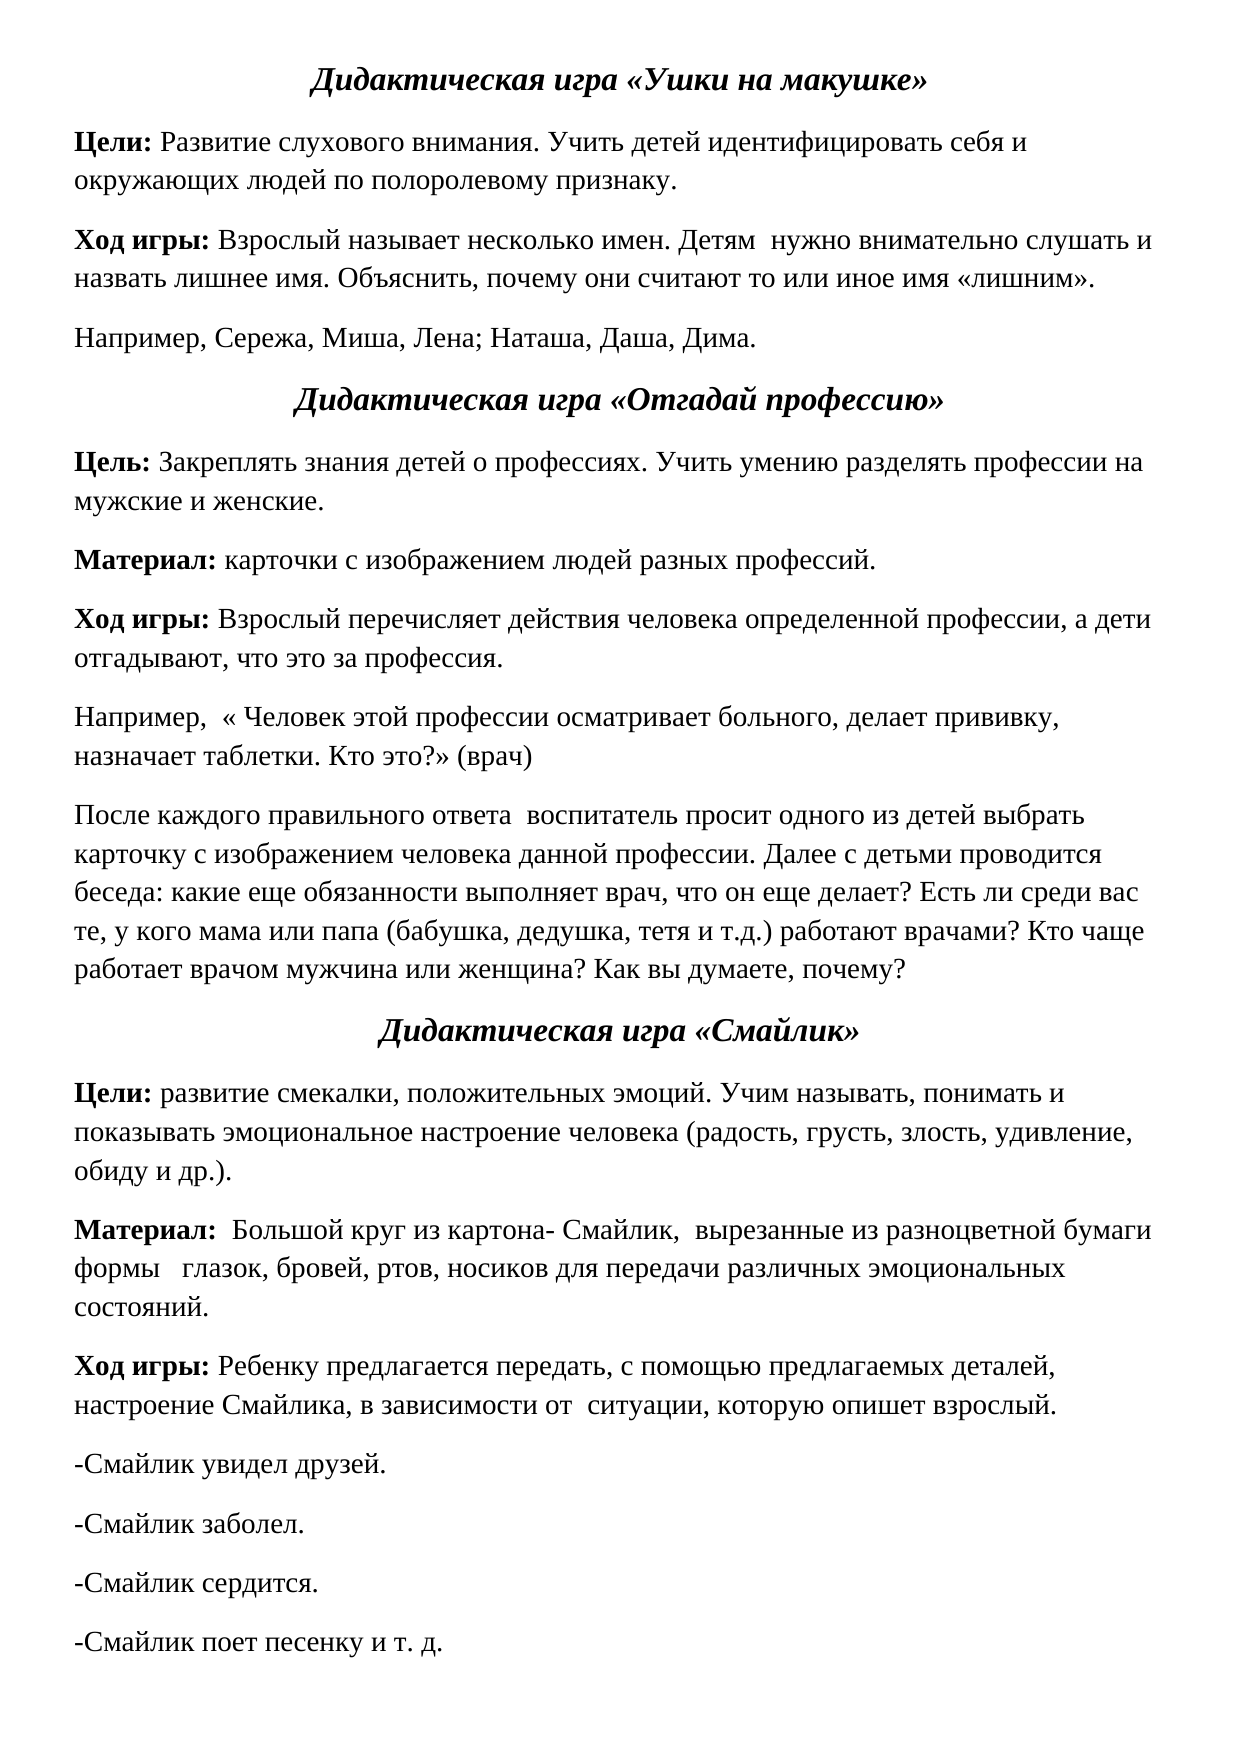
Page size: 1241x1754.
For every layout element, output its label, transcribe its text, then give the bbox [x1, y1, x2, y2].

text Материал: карточки с изображением людей разных профессий. [74, 542, 1167, 576]
text Например, Сережа, Миша, Лена; Наташа, Даша, Дима. [74, 320, 1167, 353]
text Ход игры: Взрослый называет несколько имен. Детям нужно внимательно слушать и назвать лишнее имя. Объяснить, почему они считают то или иное имя «лишним». [74, 222, 1167, 294]
text После каждого правильного ответа воспитатель просит одного из детей выбрать карточку с изображением человека данной профессии. Далее с детьми проводится беседа: какие еще обязанности выполняет врач, что он еще делает? Есть ли среди вас те, у кого мама или папа (бабушка, дедушка, тетя и т.д.) работают врачами? Кто чаще работает врачом мужчина или женщина? Как вы думаете, почему? [74, 797, 1167, 985]
text Дидактическая игра «Отгадай профессию» [74, 379, 1167, 417]
text -Смайлик поет песенку и т. д. [74, 1624, 1167, 1658]
text Дидактическая игра «Смайлик» [74, 1011, 1167, 1049]
text -Смайлик заболел. [74, 1506, 1167, 1539]
text Ход игры: Взрослый перечисляет действия человека определенной профессии, а дети отгадывают, что это за профессия. [74, 601, 1167, 673]
text Цель: Закреплять знания детей о профессиях. Учить умению разделять профессии на мужские и женские. [74, 444, 1167, 516]
text Цели: Развитие слухового внимания. Учить детей идентифицировать себя и окружающих людей по полоролевому признаку. [74, 124, 1167, 196]
text -Смайлик увидел друзей. [74, 1446, 1167, 1480]
text Дидактическая игра «Ушки на макушке» [74, 59, 1167, 97]
text -Смайлик сердится. [74, 1565, 1167, 1599]
text Например, « Человек этой профессии осматривает больного, делает прививку, назначает таблетки. Кто это?» (врач) [74, 699, 1167, 771]
text Цели: развитие смекалки, положительных эмоций. Учим называть, понимать и показывать эмоциональное настроение человека (радость, грусть, злость, удивление, обиду и др.). [74, 1076, 1167, 1186]
text Материал: Большой круг из картона- Смайлик, вырезанные из разноцветной бумаги формы глазок, бровей, ртов, носиков для передачи различных эмоциональных состояний. [74, 1212, 1167, 1323]
text Ход игры: Ребенку предлагается передать, с помощью предлагаемых деталей, настроение Смайлика, в зависимости от ситуации, которую опишет взрослый. [74, 1348, 1167, 1421]
